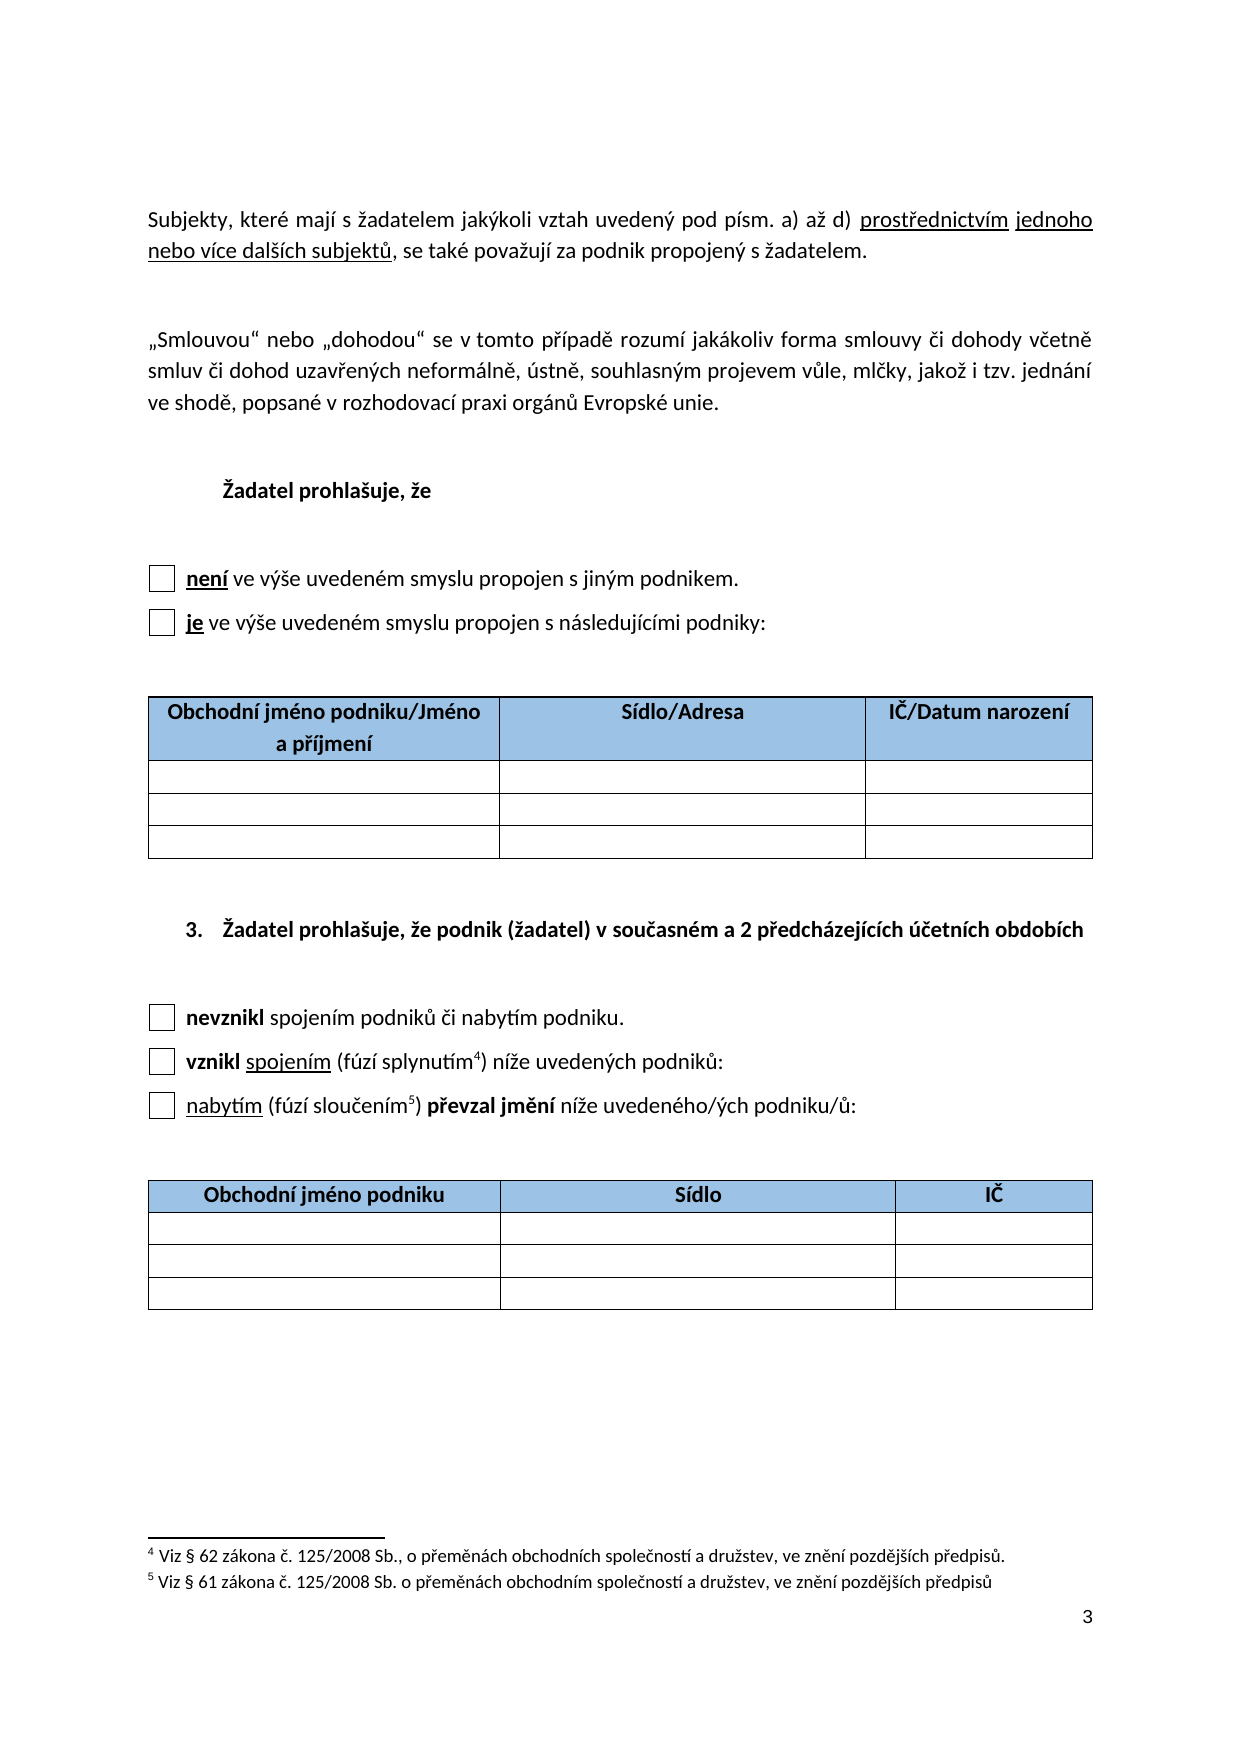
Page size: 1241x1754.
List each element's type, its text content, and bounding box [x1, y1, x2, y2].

text „Smlouvou“ nebo „dohodou“ se v tomto případě rozumí jakákoliv forma smlouvy či dohody včetně smluv či dohod uzavřených neformálně, ústně, souhlasným projevem vůle, mlčky, jakož i tzv. jednání ve shodě, popsané v rozhodovací praxi orgánů Evropské unie. [148, 325, 1093, 416]
text je ve výše uvedeném smyslu propojen s následujícími podniky: [148, 608, 1093, 636]
table_cell [896, 1278, 1092, 1309]
text vznikl spojením (fúzí splynutím) níže uvedených podniků: [148, 1047, 1093, 1075]
table_cell [500, 826, 865, 857]
table_cell [500, 761, 865, 793]
text Subjekty, které mají s žadatelem jakýkoli vztah uvedený pod písm. a) až d) prostřednictvím jednoho nebo více dalších subjektů, se také považují za podnik propojený s žadatelem. [148, 205, 1093, 265]
text nabytím (fúzí sloučením) převzal jmění níže uvedeného/ých podniku/ů: [148, 1091, 1093, 1119]
table_cell [866, 794, 1092, 825]
text nevznikl spojením podniků či nabytím podniku. [148, 1003, 1093, 1031]
table_cell [149, 826, 499, 857]
table_header Obchodní jméno podniku/Jméno a příjmení [149, 698, 499, 760]
table_cell [501, 1213, 895, 1244]
table_cell [149, 794, 499, 825]
table_cell [501, 1278, 895, 1309]
list Žadatel prohlašuje, že [223, 476, 1093, 504]
table_header Sídlo [501, 1181, 895, 1212]
table_cell [866, 826, 1092, 857]
table_cell [896, 1213, 1092, 1244]
table_cell [501, 1245, 895, 1277]
table_cell [149, 761, 499, 793]
table_cell [149, 1245, 500, 1277]
table_cell [149, 1213, 500, 1244]
table_cell [500, 794, 865, 825]
table_cell [866, 761, 1092, 793]
table_header IČ/Datum narození [866, 698, 1092, 760]
table_header IČ [896, 1181, 1092, 1212]
table_header Obchodní jméno podniku [149, 1181, 500, 1212]
list Žadatel prohlašuje, že podnik (žadatel) v současném a 2 předcházejících účetních obdobích [185, 915, 1093, 943]
table_header Sídlo/Adresa [500, 698, 865, 760]
table_cell [896, 1245, 1092, 1277]
table_cell [149, 1278, 500, 1309]
text není ve výše uvedeném smyslu propojen s jiným podnikem. [148, 564, 1093, 592]
